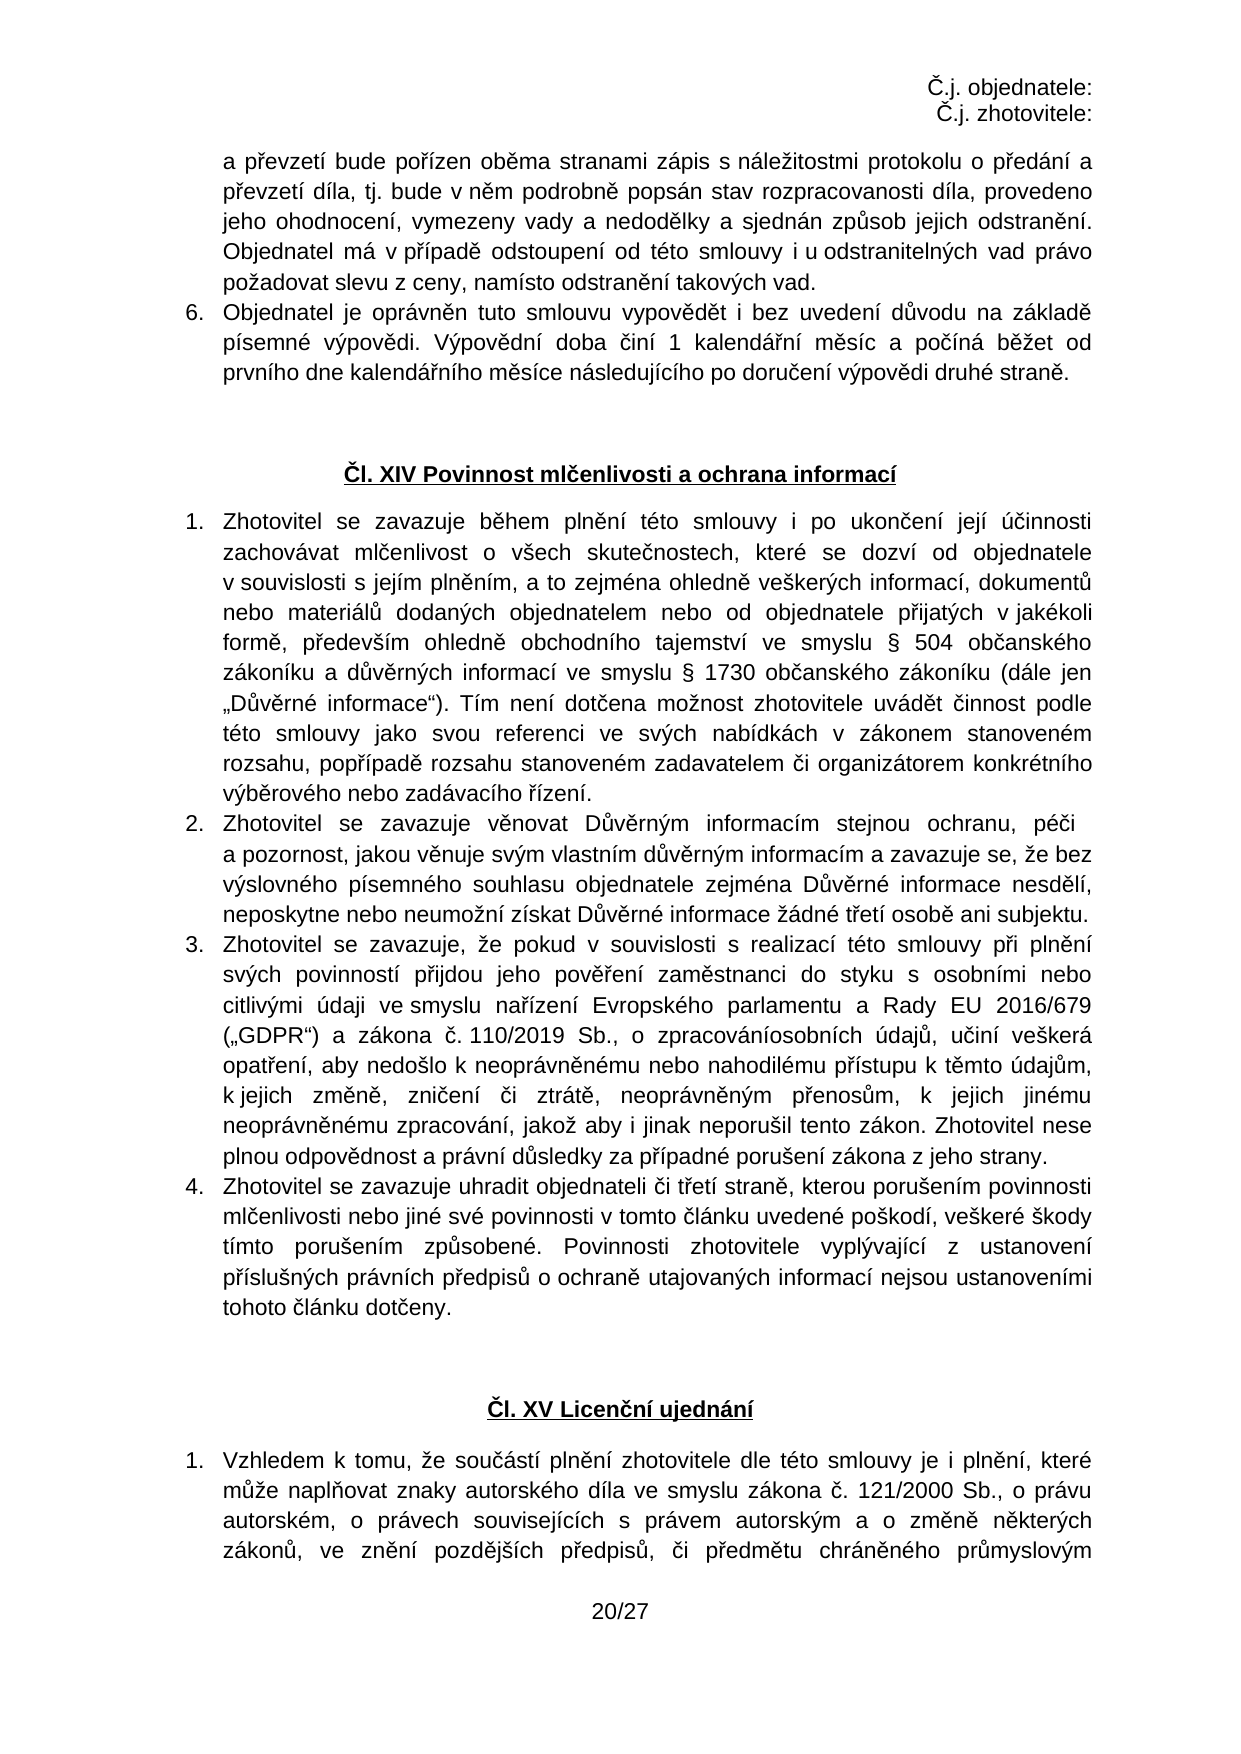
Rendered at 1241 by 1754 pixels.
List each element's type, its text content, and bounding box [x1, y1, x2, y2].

list Zhotovitel se zavazuje věnovat Důvěrným informacím stejnou ochranu, péči a pozornost, jakou věnuje svým vlastním důvěrným informacím a zavazuje se, že bez výslovného písemného souhlasu objednatele zejména Důvěrné informace nesdělí, neposkytne nebo neumožní získat Důvěrné informace žádné třetí osobě ani subjektu. [185, 810, 1093, 927]
list Zhotovitel se zavazuje, že pokud v souvislosti s realizací této smlouvy při plnění svých povinností přijdou jeho pověření zaměstnanci do styku s osobními nebo citlivými údaji ve smyslu nařízení Evropského parlamentu a Rady EU 2016/679 („GDPR“) a zákona č. 110/2019 Sb., o zpracováníosobních údajů, učiní veškerá opatření, aby nedošlo k neoprávněnému nebo nahodilému přístupu k těmto údajům, k jejich změně, zničení či ztrátě, neoprávněným přenosům, k jejich jinému neoprávněnému zpracování, jakož aby i jinak neporušil tento zákon. Zhotovitel nese plnou odpovědnost a právní důsledky za případné porušení zákona z jeho strany. [185, 931, 1093, 1169]
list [185, 1447, 1093, 1564]
text Čl. XV Licenční ujednání [148, 1396, 1093, 1422]
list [185, 148, 1093, 295]
list Zhotovitel se zavazuje během plnění této smlouvy i po ukončení její účinnosti zachovávat mlčenlivost o všech skutečnostech, které se dozví od objednatele v souvislosti s jejím plněním, a to zejména ohledně veškerých informací, dokumentů nebo materiálů dodaných objednatelem nebo od objednatele přijatých v jakékoli formě, především ohledně obchodního tajemství ve smyslu § 504 občanského zákoníku a důvěrných informací ve smyslu § 1730 občanského zákoníku (dále jen „Důvěrné informace“). Tím není dotčena možnost zhotovitele uvádět činnost podle této smlouvy jako svou referenci ve svých nabídkách v zákonem stanoveném rozsahu, popřípadě rozsahu stanoveném zadavatelem či organizátorem konkrétního výběrového nebo zadávacího řízení. [185, 508, 1093, 807]
list Objednatel je oprávněn tuto smlouvu vypovědět i bez uvedení důvodu na základě písemné výpovědi. Výpovědní doba činí 1 kalendářní měsíc a počíná běžet od prvního dne kalendářního měsíce následujícího po doručení výpovědi druhé straně. [185, 299, 1093, 385]
list Zhotovitel se zavazuje uhradit objednateli či třetí straně, kterou porušením povinnosti mlčenlivosti nebo jiné své povinnosti v tomto článku uvedené poškodí, veškeré škody tímto porušením způsobené. Povinnosti zhotovitele vyplývající z ustanovení příslušných právních předpisů o ochraně utajovaných informací nejsou ustanoveními tohoto článku dotčeny. [185, 1173, 1093, 1320]
text Čl. XIV Povinnost mlčenlivosti a ochrana informací [148, 461, 1093, 487]
